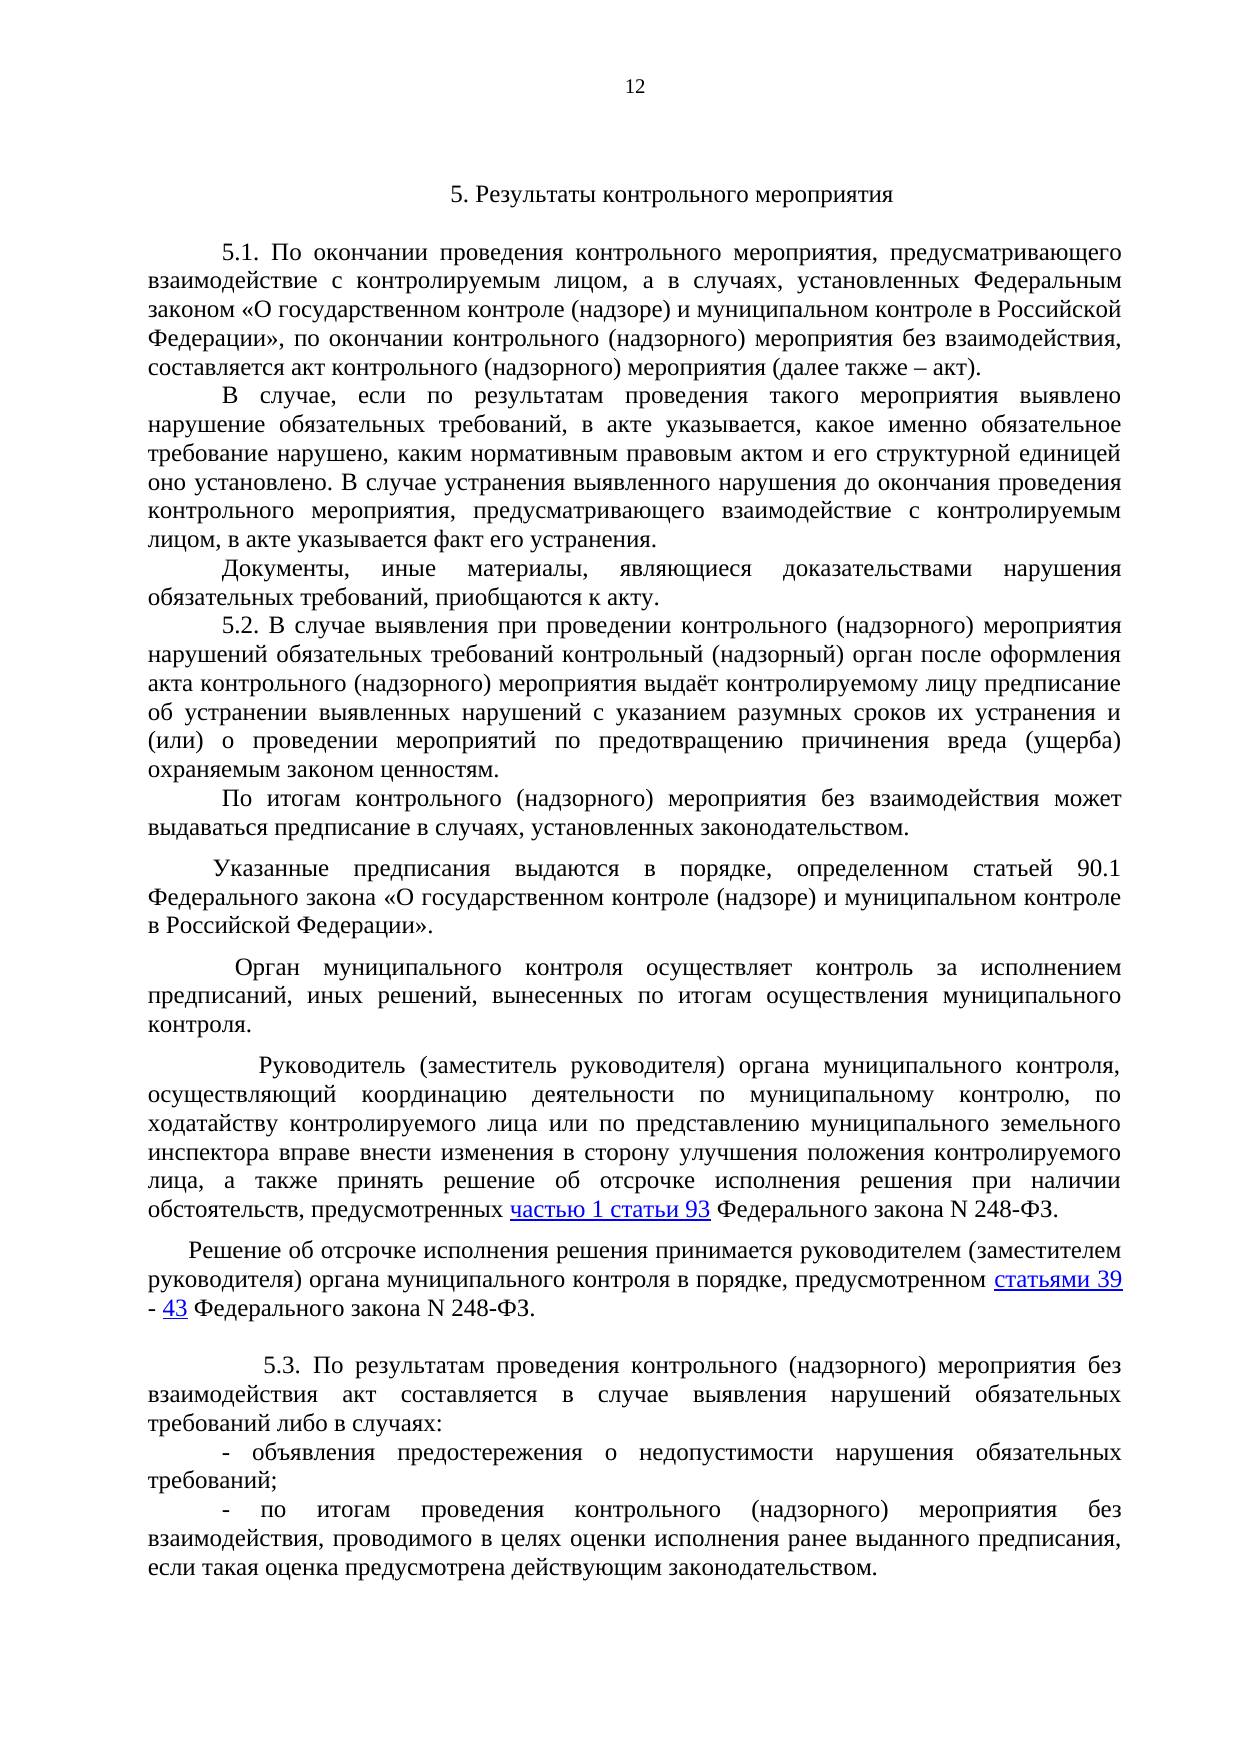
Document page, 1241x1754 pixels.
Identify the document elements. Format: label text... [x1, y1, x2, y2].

text Указанные предписания выдаются в порядке, определенном статьей 90.1 Федерального закона «О государственном контроле (надзоре) и муниципальном контроле в Российской Федерации». [148, 853, 1122, 939]
text - объявления предостережения о недопустимости нарушения обязательных требований; [148, 1437, 1122, 1494]
text Руководитель (заместитель руководителя) органа муниципального контроля, осуществляющий координацию деятельности по муниципальному контролю, по ходатайству контролируемого лица или по представлению муниципального земельного инспектора вправе внести изменения в сторону улучшения положения контролируемого лица, а также принять решение об отсрочке исполнения решения при наличии обстоятельств, предусмотренных частью 1 статьи 93 Федерального закона N 248-ФЗ. [148, 1051, 1122, 1223]
text Документы, иные материалы, являющиеся доказательствами нарушения обязательных требований, приобщаются к акту. [148, 553, 1122, 611]
text В случае, если по результатам проведения такого мероприятия выявлено нарушение обязательных требований, в акте указывается, какое именно обязательное требование нарушено, каким нормативным правовым актом и его структурной единицей оно установлено. В случае устранения выявленного нарушения до окончания проведения контрольного мероприятия, предусматривающего взаимодействие с контролируемым лицом, в акте указывается факт его устранения. [148, 381, 1122, 553]
text 5.2. В случае выявления при проведении контрольного (надзорного) мероприятия нарушений обязательных требований контрольный (надзорный) орган после оформления акта контрольного (надзорного) мероприятия выдаёт контролируемому лицу предписание об устранении выявленных нарушений с указанием разумных сроков их устранения и (или) о проведении мероприятий по предотвращению причинения вреда (ущерба) охраняемым законом ценностям. [148, 611, 1122, 783]
text - по итогам проведения контрольного (надзорного) мероприятия без взаимодействия, проводимого в целях оценки исполнения ранее выданного предписания, если такая оценка предусмотрена действующим законодательством. [148, 1494, 1122, 1581]
text 5.3. По результатам проведения контрольного (надзорного) мероприятия без взаимодействия акт составляется в случае выявления нарушений обязательных требований либо в случаях: [148, 1351, 1122, 1437]
text Решение об отсрочке исполнения решения принимается руководителем (заместителем руководителя) органа муниципального контроля в порядке, предусмотренном статьями 39 - 43 Федерального закона N 248-ФЗ. [148, 1236, 1122, 1322]
text По итогам контрольного (надзорного) мероприятия без взаимодействия может выдаваться предписание в случаях, установленных законодательством. [148, 783, 1122, 841]
text 5. Результаты контрольного мероприятия [148, 179, 1122, 208]
text 5.1. По окончании проведения контрольного мероприятия, предусматривающего взаимодействие с контролируемым лицом, а в случаях, установленных Федеральным законом «О государственном контроле (надзоре) и муниципальном контроле в Российской Федерации», по окончании контрольного (надзорного) мероприятия без взаимодействия, составляется акт контрольного (надзорного) мероприятия (далее также – акт). [148, 237, 1122, 381]
text Орган муниципального контроля осуществляет контроль за исполнением предписаний, иных решений, вынесенных по итогам осуществления муниципального контроля. [148, 952, 1122, 1038]
